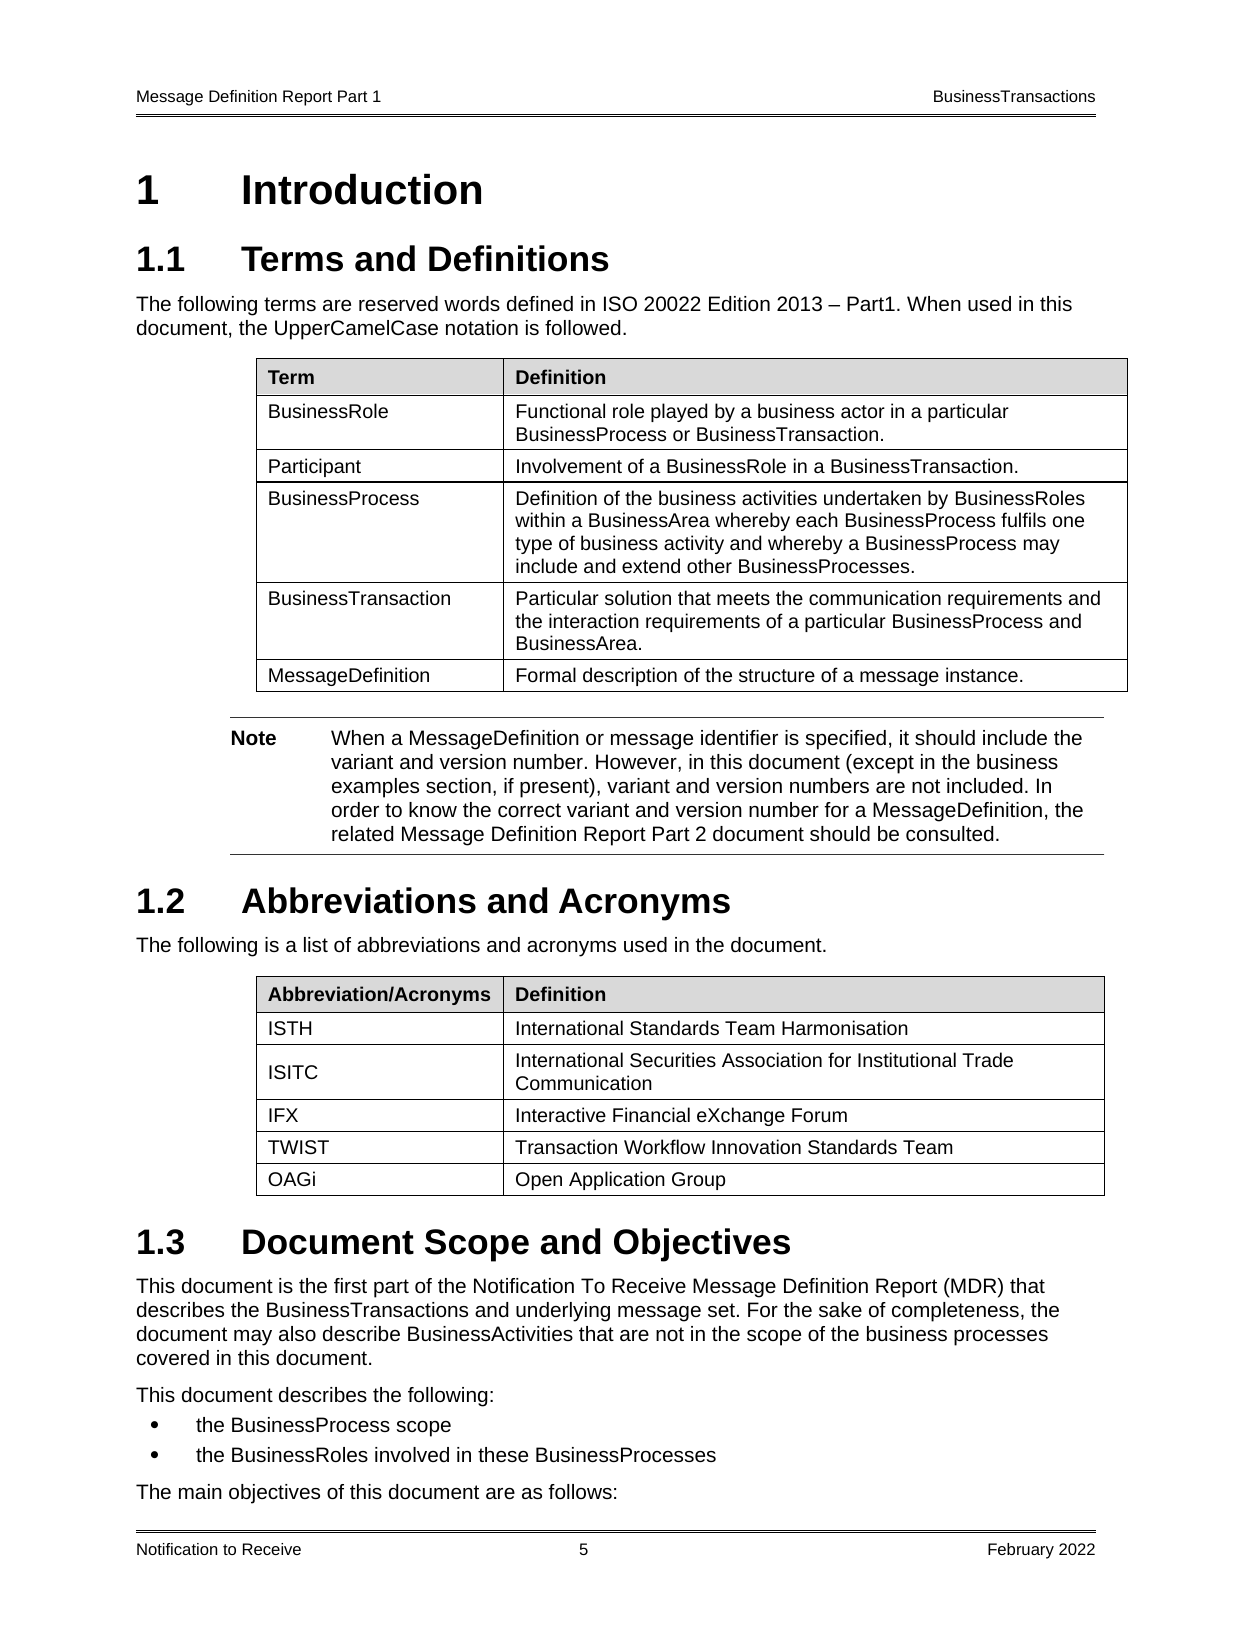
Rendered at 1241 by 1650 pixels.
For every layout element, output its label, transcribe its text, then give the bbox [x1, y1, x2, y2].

table_cell IFX [257, 1100, 503, 1131]
table_cell OAGi [257, 1164, 503, 1195]
table_header Definition [504, 977, 1104, 1012]
table_cell MessageDefinition [257, 660, 503, 691]
table_cell Formal description of the structure of a message instance. [504, 660, 1127, 691]
list the BusinessProcess scope [151, 1413, 1104, 1437]
text This document is the first part of the Notification To Receive Message Definition Report (MDR) that describes the BusinessTransactions and underlying message set. For the sake of completeness, the document may also describe BusinessActivities that are not in the scope of the business processes covered in this document. [136, 1274, 1104, 1370]
subtitle Introduction [136, 166, 1104, 213]
table_cell Open Application Group [504, 1164, 1104, 1195]
table_cell Functional role played by a business actor in a particular BusinessProcess or BusinessTransaction. [504, 396, 1127, 449]
text This document describes the following: [136, 1383, 1104, 1407]
table_cell ISTH [257, 1013, 503, 1044]
table_cell Definition of the business activities undertaken by BusinessRoles within a BusinessArea whereby each BusinessProcess fulfils one type of business activity and whereby a BusinessProcess may include and extend other BusinessProcesses. [504, 483, 1127, 582]
table_cell TWIST [257, 1132, 503, 1163]
table_cell BusinessProcess [257, 483, 503, 582]
subtitle Abbreviations and Acronyms [136, 880, 1104, 921]
table_cell Transaction Workflow Innovation Standards Team [504, 1132, 1104, 1163]
table_cell Interactive Financial eXchange Forum [504, 1100, 1104, 1131]
table_cell ISITC [257, 1045, 503, 1099]
table_cell International Standards Team Harmonisation [504, 1013, 1104, 1044]
table_header Term [257, 359, 503, 394]
table_cell Particular solution that meets the communication requirements and the interaction requirements of a particular BusinessProcess and BusinessArea. [504, 583, 1127, 659]
subtitle Document Scope and Objectives [136, 1221, 1104, 1262]
text When a MessageDefinition or message identifier is specified, it should include the variant and version number. However, in this document (except in the business examples section, if present), variant and version numbers are not included. In order to know the correct variant and version number for a MessageDefinition, the related Message Definition Report Part 2 document should be consulted. [230, 718, 1104, 854]
table_cell BusinessRole [257, 396, 503, 449]
list the BusinessRoles involved in these BusinessProcesses [151, 1443, 1104, 1467]
table_cell Participant [257, 450, 503, 481]
text The following is a list of abbreviations and acronyms used in the document. [136, 933, 1104, 957]
table_cell Involvement of a BusinessRole in a BusinessTransaction. [504, 450, 1127, 481]
table_header Abbreviation/Acronyms [257, 977, 503, 1012]
table_header Definition [504, 359, 1127, 394]
table_cell BusinessTransaction [257, 583, 503, 659]
subtitle Terms and Definitions [136, 238, 1104, 279]
text The main objectives of this document are as follows: [136, 1480, 1104, 1504]
text The following terms are reserved words defined in ISO 20022 Edition 2013 – Part1. When used in this document, the UpperCamelCase notation is followed. [136, 292, 1104, 339]
table_cell International Securities Association for Institutional Trade Communication [504, 1045, 1104, 1099]
